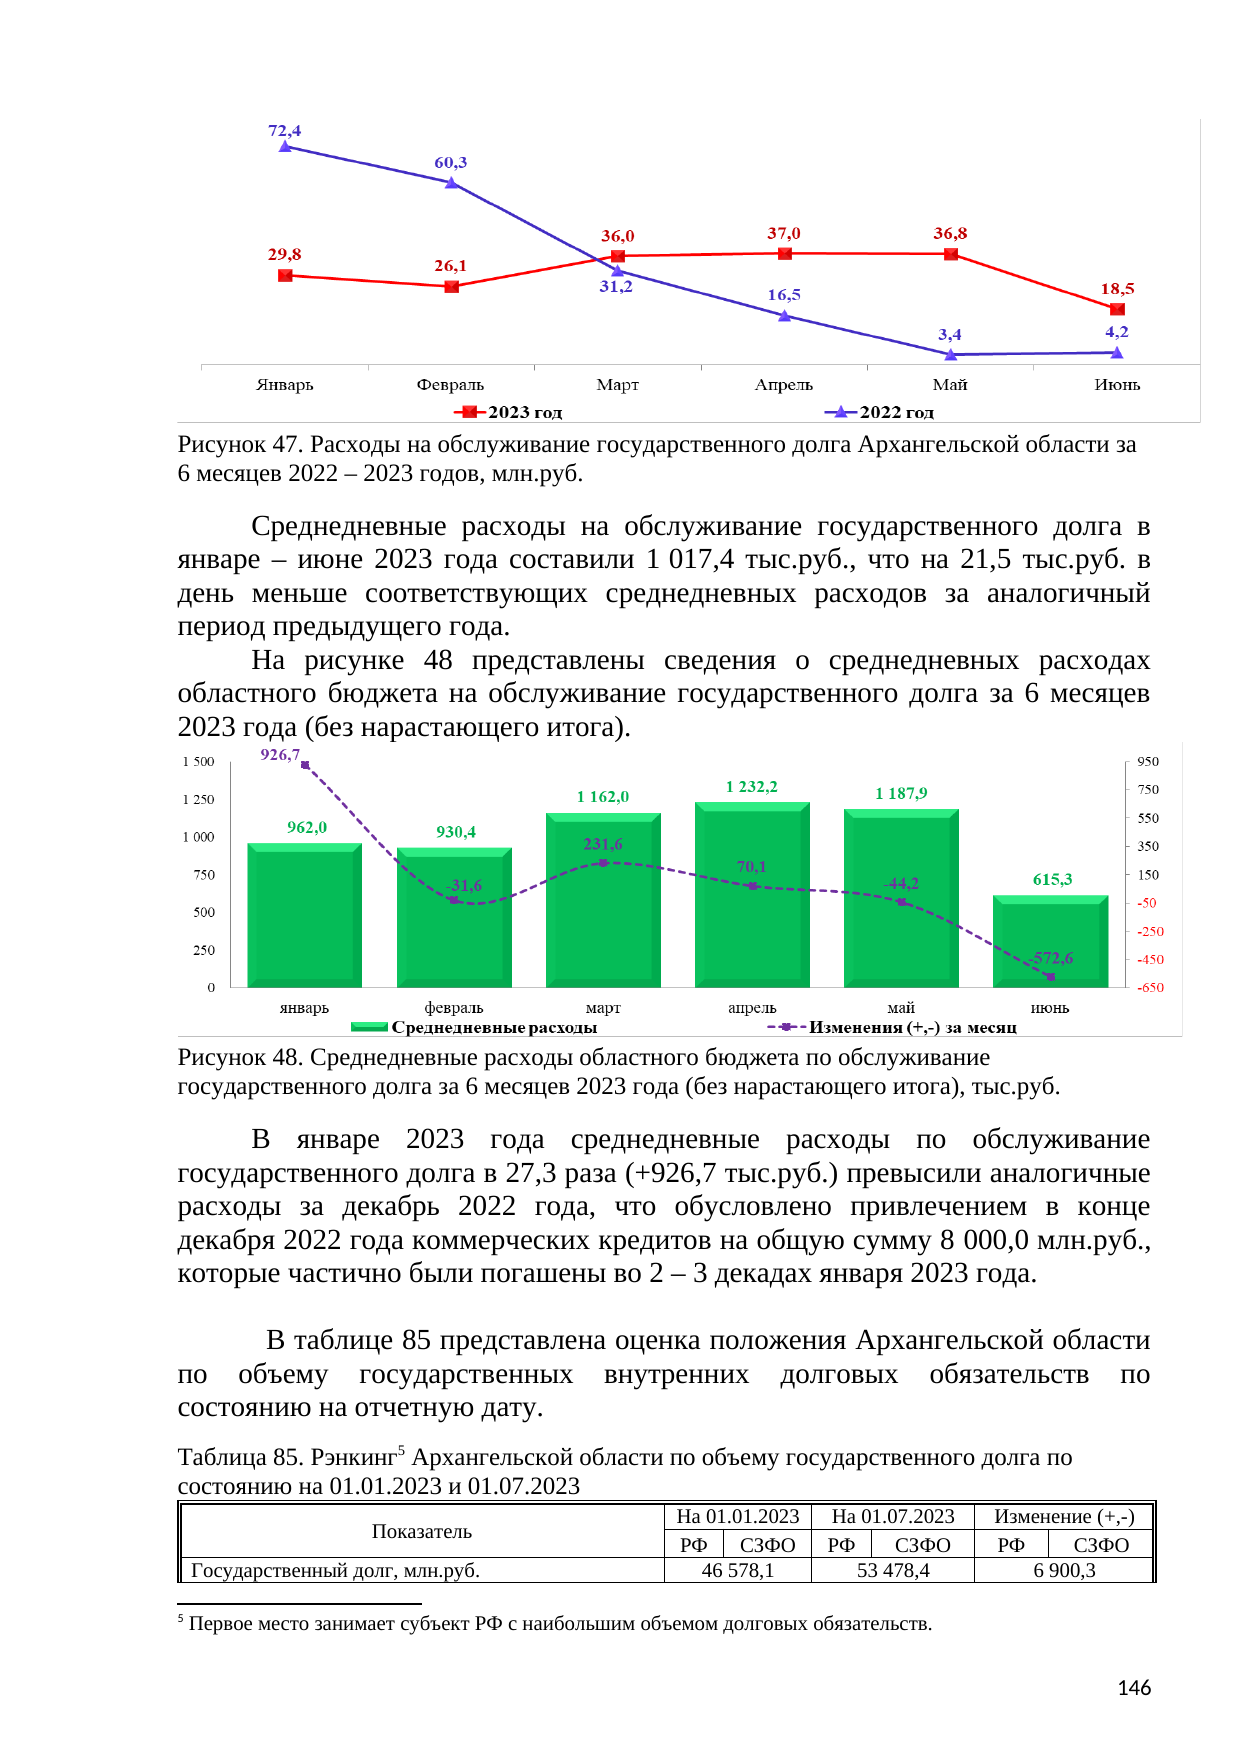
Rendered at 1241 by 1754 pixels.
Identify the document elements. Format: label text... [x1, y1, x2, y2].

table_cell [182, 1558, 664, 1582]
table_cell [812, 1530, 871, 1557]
text Таблица 85. Рэнкинг Архангельской области по объему государственного долга по состоянию на 01.01.2023 и 01.07.2023 [177, 1442, 1152, 1500]
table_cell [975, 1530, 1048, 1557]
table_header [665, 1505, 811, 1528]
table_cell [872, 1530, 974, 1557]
text Рисунок 48. Среднедневные расходы областного бюджета по обслуживание государственного долга за 6 месяцев 2023 года (без нарастающего итога), тыс.руб. [177, 1042, 1152, 1100]
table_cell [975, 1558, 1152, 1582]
text На рисунке 48 представлены сведения о среднедневных расходах областного бюджета на обслуживание государственного долга за 6 месяцев 2023 года (без нарастающего итога). [177, 642, 1152, 742]
text Среднедневные расходы на обслуживание государственного долга в январе – июне 2023 года составили 1 017,4 тыс.руб., что на 21,5 тыс.руб. в день меньше соответствующих среднедневных расходов за аналогичный период предыдущего года. [177, 508, 1152, 642]
text В январе 2023 года среднедневные расходы по обслуживание государственного долга в 27,3 раза (+926,7 тыс.руб.) превысили аналогичные расходы за декабрь 2022 года, что обусловлено привлечением в конце декабря 2022 года коммерческих кредитов на общую сумму 8 000,0 млн.руб., которые частично были погашены во 2 – 3 декадах января 2023 года. [177, 1121, 1152, 1289]
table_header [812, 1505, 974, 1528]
text Рисунок 47. Расходы на обслуживание государственного долга Архангельской области за 6 месяцев 2022 – 2023 годов, млн.руб. [177, 429, 1152, 487]
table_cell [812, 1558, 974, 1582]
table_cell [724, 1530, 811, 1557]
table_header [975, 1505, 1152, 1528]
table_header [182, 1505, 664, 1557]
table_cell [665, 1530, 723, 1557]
text В таблице 85 представлена оценка положения Архангельской области по объему государственных внутренних долговых обязательств по состоянию на отчетную дату. [177, 1322, 1152, 1423]
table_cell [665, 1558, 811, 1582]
picture [177, 118, 1201, 423]
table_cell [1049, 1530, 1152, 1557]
picture [177, 742, 1183, 1037]
